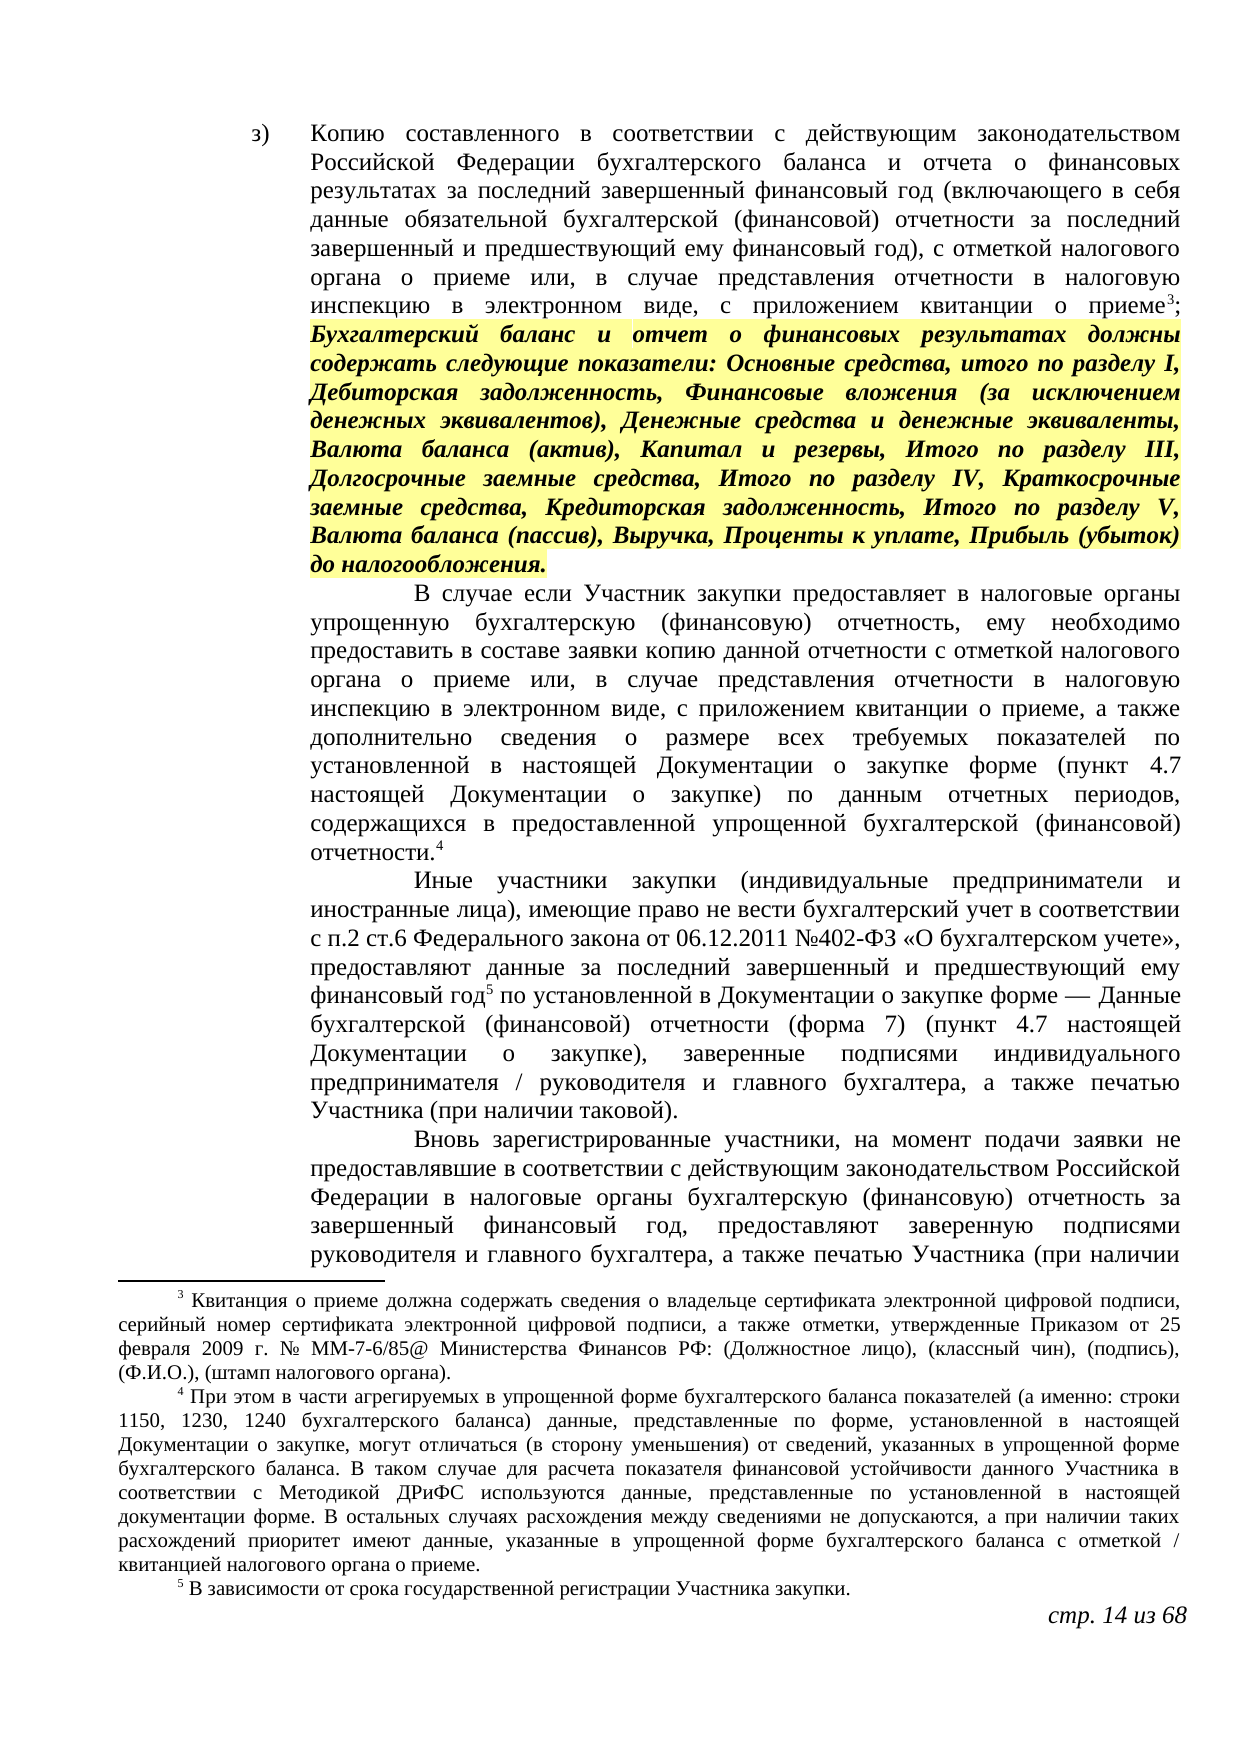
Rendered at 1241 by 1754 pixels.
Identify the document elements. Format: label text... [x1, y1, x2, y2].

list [310, 1124, 1181, 1268]
list Иные участники закупки (индивидуальные предприниматели и иностранные лица), имеющие право не вести бухгалтерский учет в соответствии с п.2 ст.6 Федерального закона от 06.12.2011 №402-ФЗ «О бухгалтерском учете», предоставляют данные за последний завершенный и предшествующий ему финансовый год по установленной в Документации о закупке форме — Данные бухгалтерской (финансовой) отчетности (форма 7) (пункт 4.7 настоящей Документации о закупке), заверенные подписями индивидуального предпринимателя / руководителя и главного бухгалтера, а также печатью Участника (при наличии таковой). [310, 866, 1181, 1124]
list В случае если Участник закупки предоставляет в налоговые органы упрощенную бухгалтерскую (финансовую) отчетность, ему необходимо предоставить в составе заявки копию данной отчетности с отметкой налогового органа о приеме или, в случае представления отчетности в налоговую инспекцию в электронном виде, с приложением квитанции о приеме, а также дополнительно сведения о размере всех требуемых показателей по установленной в настоящей Документации о закупке форме (пункт 4.7 настоящей Документации о закупке) по данным отчетных периодов, содержащихся в предоставленной упрощенной бухгалтерской (финансовой) отчетности. [310, 578, 1181, 866]
text Копию составленного в соответствии с действующим законодательством Российской Федерации бухгалтерского баланса и отчета о финансовых результатах за последний завершенный финансовый год (включающего в себя данные обязательной бухгалтерской (финансовой) отчетности за последний завершенный и предшествующий ему финансовый год), с отметкой налогового органа о приеме или, в случае представления отчетности в налоговую инспекцию в электронном виде, с приложением квитанции о приеме; Бухгалтерский баланс и отчет о финансовых результатах должны содержать следующие показатели: Основные средства, итого по разделу I, Дебиторская задолженность, Финансовые вложения (за исключением денежных эквивалентов), Денежные средства и денежные эквиваленты, Валюта баланса (актив), Капитал и резервы, Итого по разделу III, Долгосрочные заемные средства, Итого по разделу IV, Краткосрочные заемные средства, Кредиторская задолженность, Итого по разделу V, Валюта баланса (пассив), Выручка, Проценты к уплате, Прибыль (убыток) до налогообложения. [251, 118, 1181, 578]
